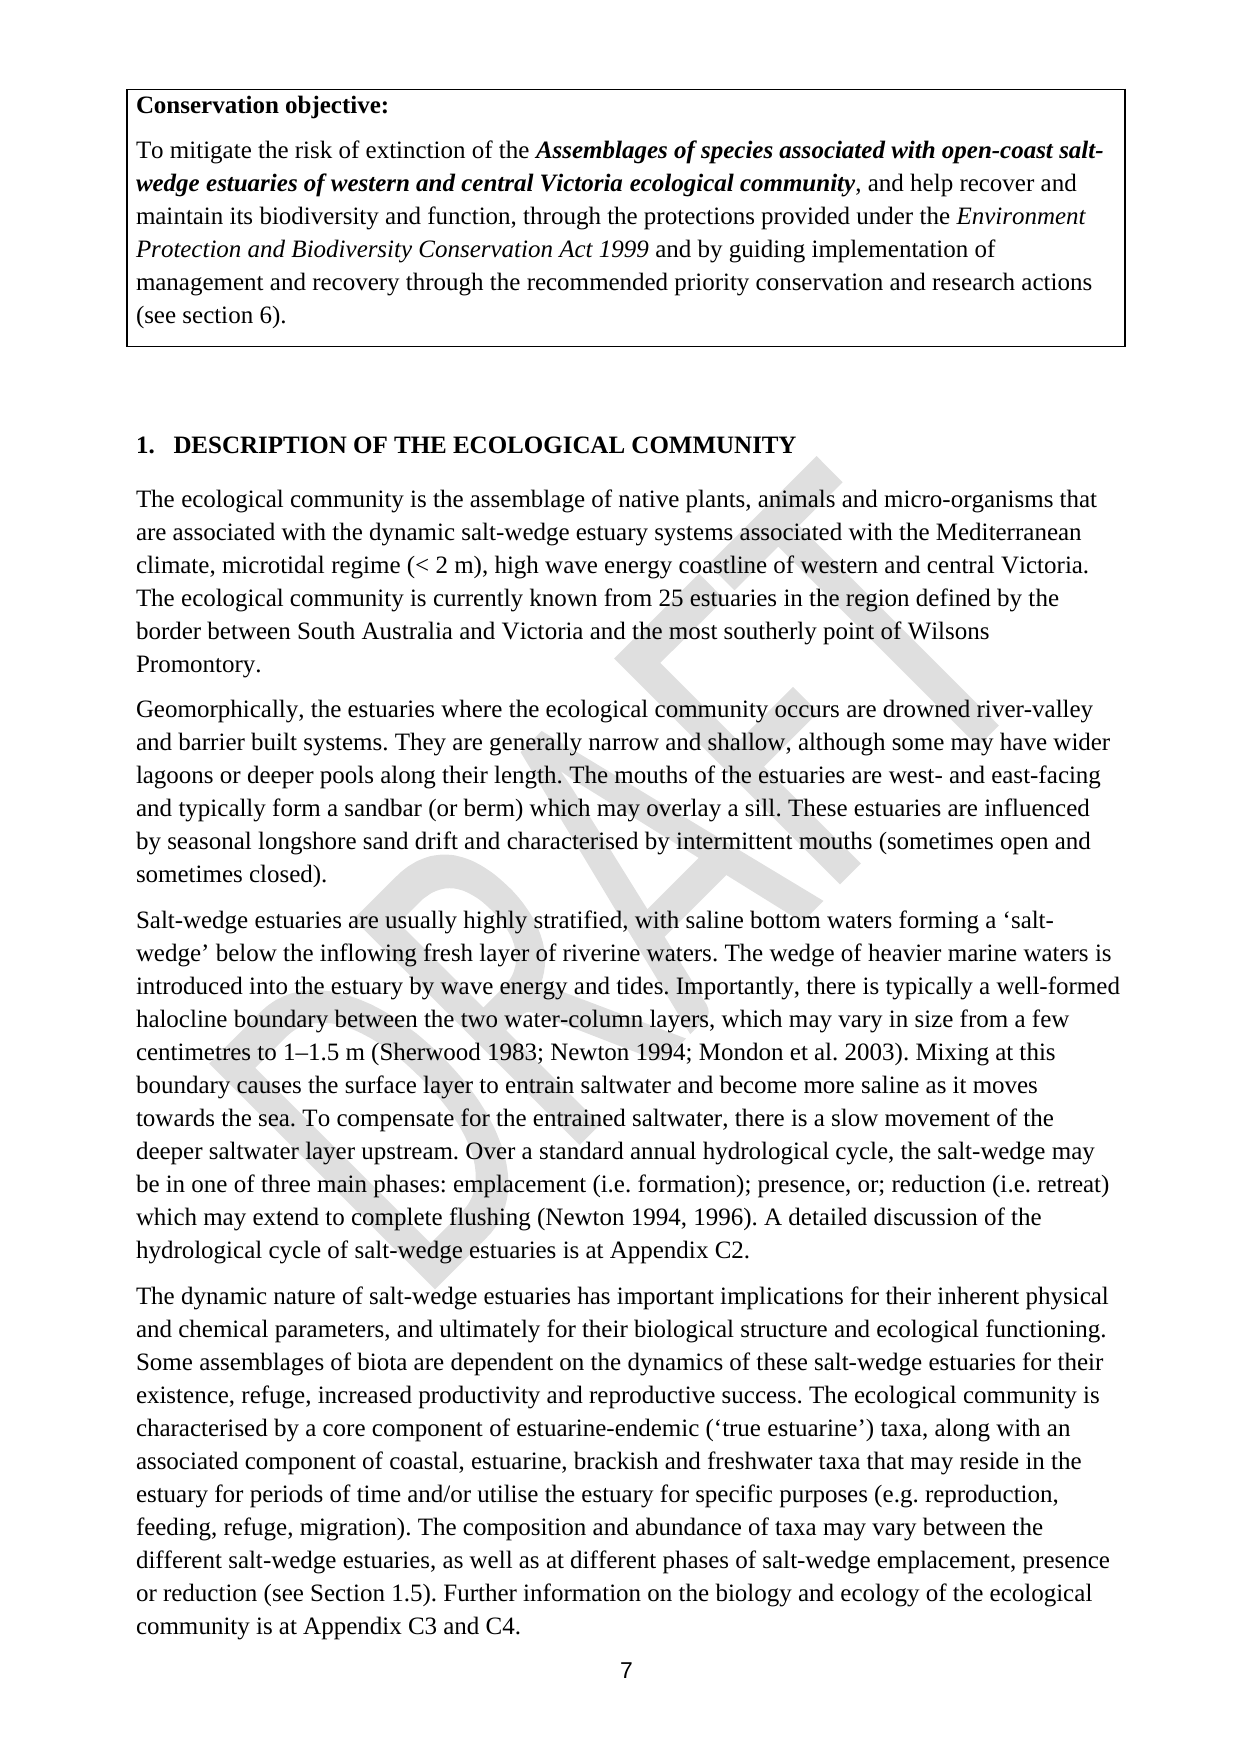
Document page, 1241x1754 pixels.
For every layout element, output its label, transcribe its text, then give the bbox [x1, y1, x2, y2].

text Geomorphically, the estuaries where the ecological community occurs are drowned river-valley and barrier built systems. They are generally narrow and shallow, although some may have wider lagoons or deeper pools along their length. The mouths of the estuaries are west- and east-facing and typically form a sandbar (or berm) which may overlay a sill. These estuaries are influenced by seasonal longshore sand drift and characterised by intermittent mouths (sometimes open and sometimes closed). [136, 694, 1121, 888]
text Salt-wedge estuaries are usually highly stratified, with saline bottom waters forming a ‘salt-wedge’ below the inflowing fresh layer of riverine waters. The wedge of heavier marine waters is introduced into the estuary by wave energy and tides. Importantly, there is typically a well-formed halocline boundary between the two water-column layers, which may vary in size from a few centimetres to 1–1.5 m (Sherwood 1983; Newton 1994; Mondon et al. 2003). Mixing at this boundary causes the surface layer to entrain saltwater and become more saline as it moves towards the sea. To compensate for the entrained saltwater, there is a slow movement of the deeper saltwater layer upstream. Over a standard annual hydrological cycle, the salt-wedge may be in one of three main phases: emplacement (i.e. formation); presence, or; reduction (i.e. retreat) which may extend to complete flushing (Newton 1994, 1996). A detailed discussion of the hydrological cycle of salt-wedge estuaries is at Appendix C2. [136, 905, 1121, 1264]
subtitle DESCRIPTION OF THE ECOLOGICAL COMMUNITY [136, 430, 1116, 459]
text The ecological community is the assemblage of native plants, animals and micro-organisms that are associated with the dynamic salt-wedge estuary systems associated with the Mediterranean climate, microtidal regime (< 2 m), high wave energy coastline of western and central Victoria. The ecological community is currently known from 25 estuaries in the region defined by the border between South Australia and Victoria and the most southerly point of Wilsons Promontory. [136, 484, 1116, 678]
text The dynamic nature of salt-wedge estuaries has important implications for their inherent physical and chemical parameters, and ultimately for their biological structure and ecological functioning. Some assemblages of biota are dependent on the dynamics of these salt-wedge estuaries for their existence, refuge, increased productivity and reproductive success. The ecological community is characterised by a core component of estuarine-endemic (‘true estuarine’) taxa, along with an associated component of coastal, estuarine, brackish and freshwater taxa that may reside in the estuary for periods of time and/or utilise the estuary for specific purposes (e.g. reproduction, feeding, refuge, migration). The composition and abundance of taxa may vary between the different salt-wedge estuaries, as well as at different phases of salt-wedge emplacement, presence or reduction (see Section 1.5). Further information on the biology and ecology of the ecological community is at Appendix C3 and C4. [136, 1281, 1116, 1640]
text Conservation objective: [128, 90, 1124, 118]
text To mitigate the risk of extinction of the Assemblages of species associated with open-coast salt-wedge estuaries of western and central Victoria ecological community, and help recover and maintain its biodiversity and function, through the protections provided under the Environment Protection and Biodiversity Conservation Act 1999 and by guiding implementation of management and recovery through the recommended priority conservation and research actions (see section 6). [128, 134, 1124, 346]
